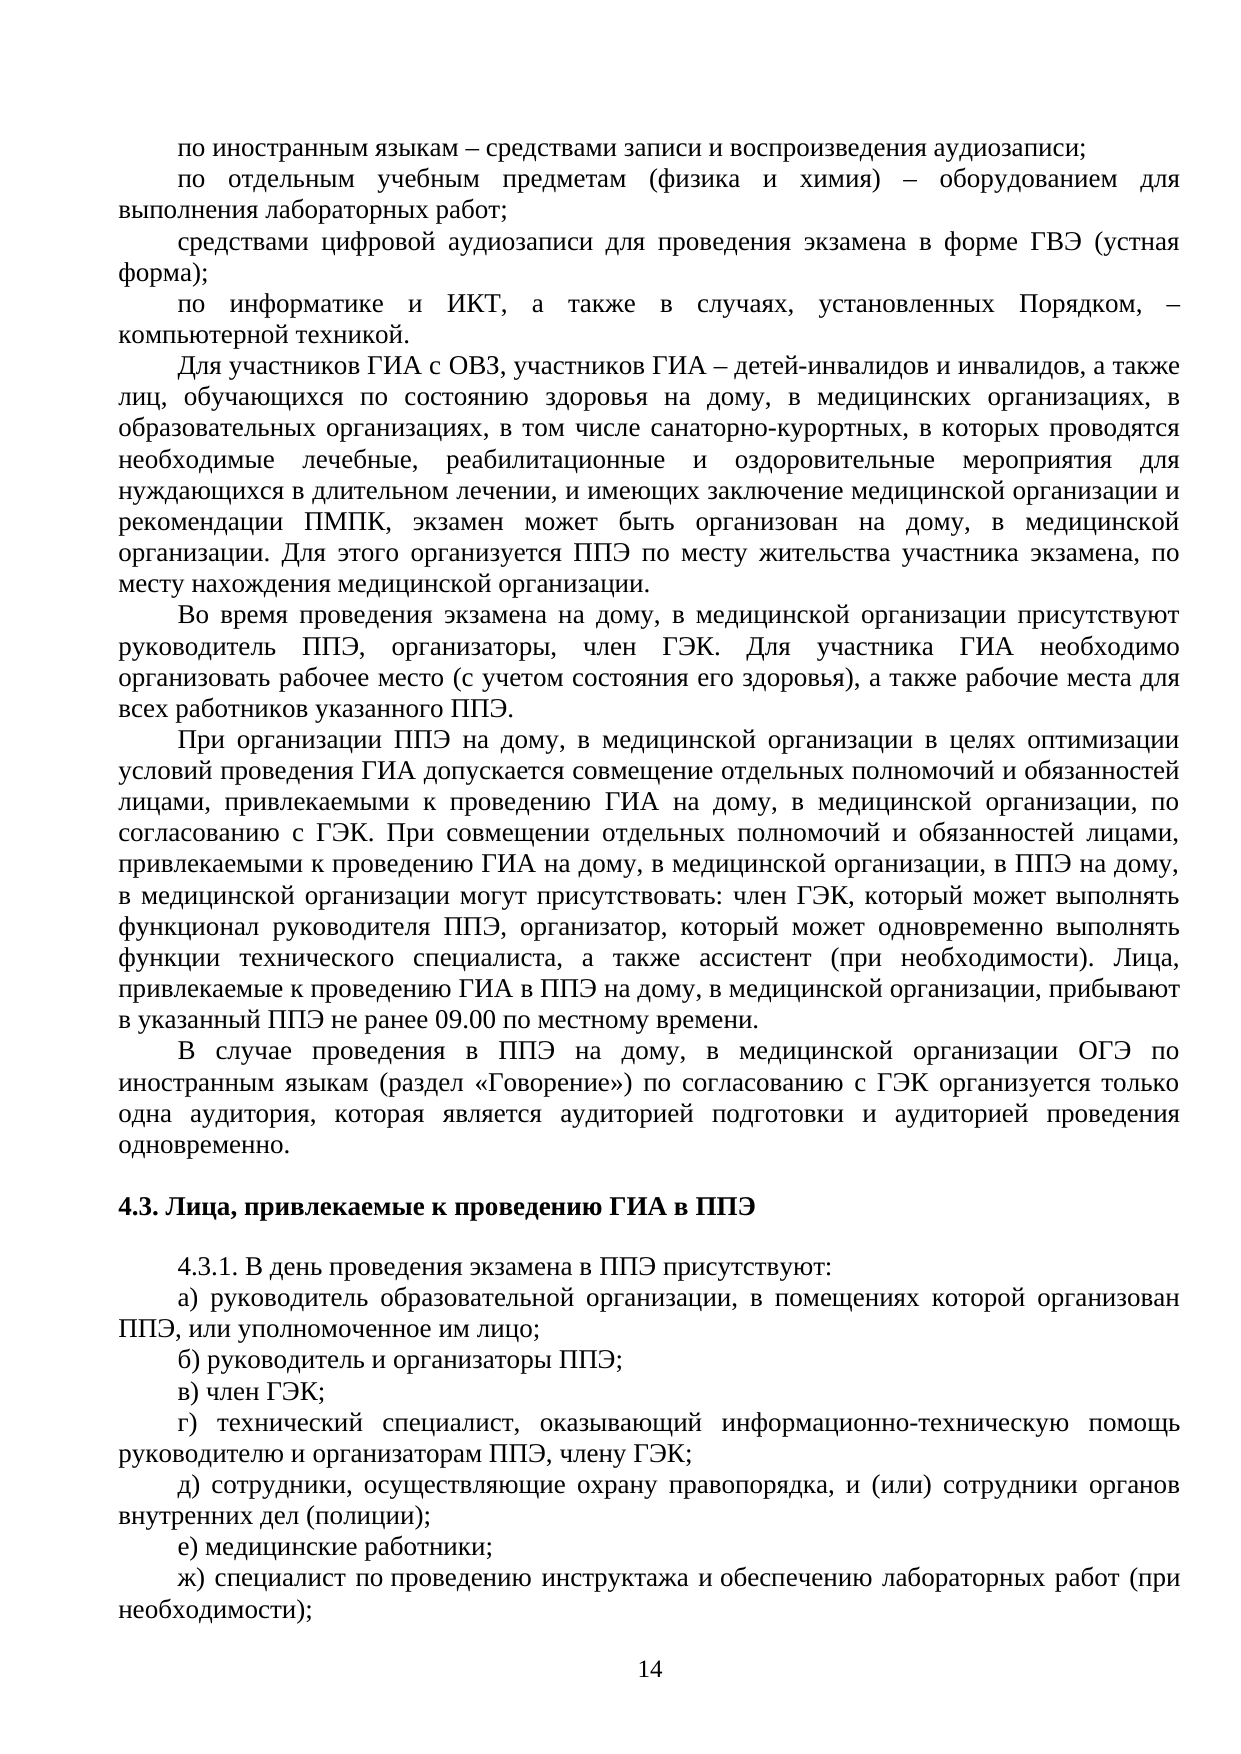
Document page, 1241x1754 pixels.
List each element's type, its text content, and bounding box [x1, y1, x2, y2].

text по иностранным языкам – средствами записи и воспроизведения аудиозаписи; [118, 131, 1181, 162]
text Для участников ГИА с ОВЗ, участников ГИА – детей-инвалидов и инвалидов, а также лиц, обучающихся по состоянию здоровья на дому, в медицинских организациях, в образовательных организациях, в том числе санаторно-курортных, в которых проводятся необходимые лечебные, реабилитационные и оздоровительные мероприятия для нуждающихся в длительном лечении, и имеющих заключение медицинской организации и рекомендации ПМПК, экзамен может быть организован на дому, в медицинской организации. Для этого организуется ППЭ по месту жительства участника экзамена, по месту нахождения медицинской организации. [118, 349, 1181, 598]
text Во время проведения экзамена на дому, в медицинской организации присутствуют руководитель ППЭ, организаторы, член ГЭК. Для участника ГИА необходимо организовать рабочее место (с учетом состояния его здоровья), а также рабочие места для всех работников указанного ППЭ. [118, 598, 1181, 723]
text 4.3.1. В день проведения экзамена в ППЭ присутствуют: [118, 1250, 1181, 1281]
text В случае проведения в ППЭ на дому, в медицинской организации ОГЭ по иностранным языкам (раздел «Говорение») по согласованию с ГЭК организуется только одна аудитория, которая является аудиторией подготовки и аудиторией проведения одновременно. [118, 1034, 1181, 1159]
text При организации ППЭ на дому, в медицинской организации в целях оптимизации условий проведения ГИА допускается совмещение отдельных полномочий и обязанностей лицами, привлекаемыми к проведению ГИА на дому, в медицинской организации, по согласованию с ГЭК. При совмещении отдельных полномочий и обязанностей лицами, привлекаемыми к проведению ГИА на дому, в медицинской организации, в ППЭ на дому, в медицинской организации могут присутствовать: член ГЭК, который может выполнять функционал руководителя ППЭ, организатор, который может одновременно выполнять функции технического специалиста, а также ассистент (при необходимости). Лица, привлекаемые к проведению ГИА в ППЭ на дому, в медицинской организации, прибывают в указанный ППЭ не ранее 09.00 по местному времени. [118, 723, 1181, 1034]
text по информатике и ИКТ, а также в случаях, установленных Порядком, ‒ компьютерной техникой. [118, 287, 1181, 349]
text а) руководитель образовательной организации, в помещениях которой организован ППЭ, или уполномоченное им лицо; [118, 1281, 1181, 1343]
text д) сотрудники, осуществляющие охрану правопорядка, и (или) сотрудники органов внутренних дел (полиции); [118, 1468, 1181, 1530]
text в) член ГЭК; [118, 1375, 1181, 1406]
text по отдельным учебным предметам (физика и химия) – оборудованием для выполнения лабораторных работ; [118, 162, 1181, 225]
text средствами цифровой аудиозаписи для проведения экзамена в форме ГВЭ (устная форма); [118, 225, 1181, 287]
subtitle 4.3. Лица, привлекаемые к проведению ГИА в ППЭ [118, 1190, 1181, 1221]
text ж) специалист по проведению инструктажа и обеспечению лабораторных работ (при необходимости); [118, 1562, 1181, 1624]
text е) медицинские работники; [118, 1530, 1181, 1562]
text б) руководитель и организаторы ППЭ; [118, 1343, 1181, 1375]
text г) технический специалист, оказывающий информационно-техническую помощь руководителю и организаторам ППЭ, члену ГЭК; [118, 1406, 1181, 1468]
